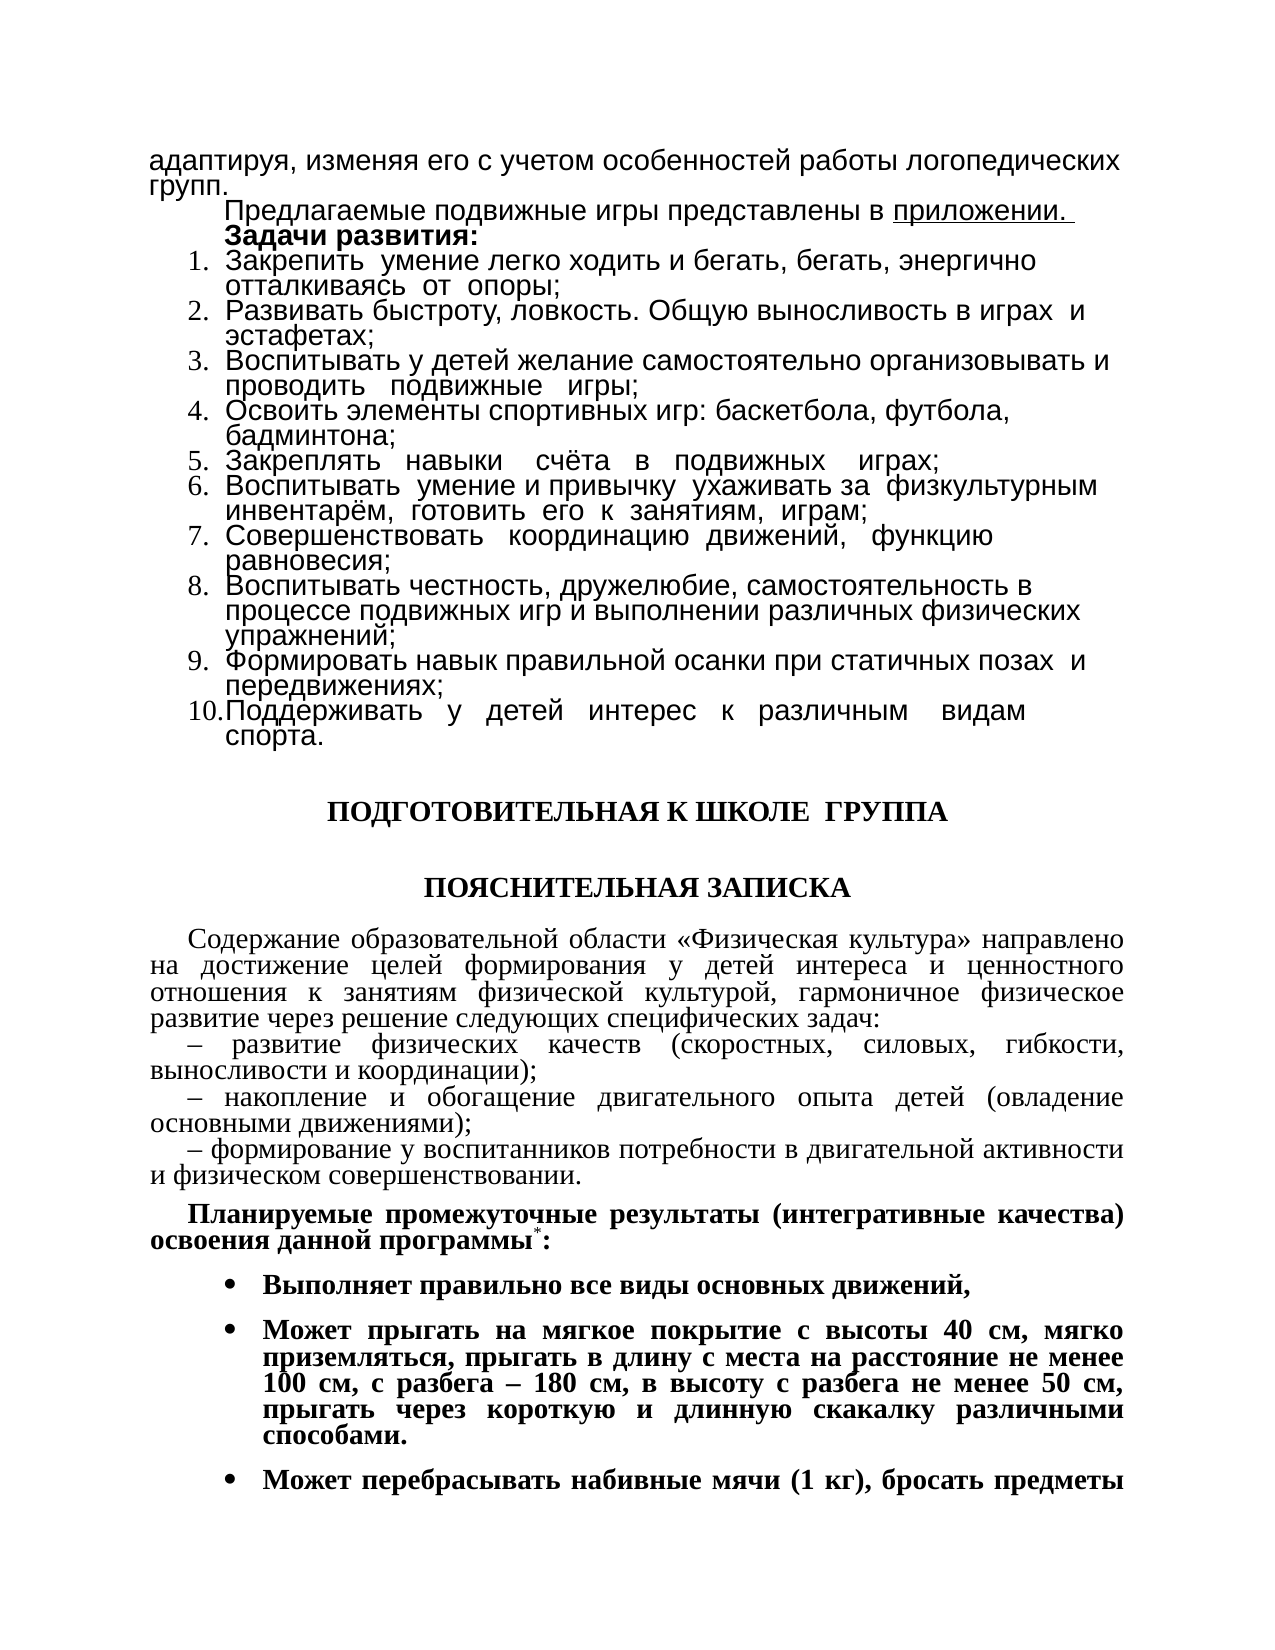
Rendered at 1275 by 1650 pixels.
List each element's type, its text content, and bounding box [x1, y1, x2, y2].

text 2. Развивать быстроту, ловкость. Общую выносливость в играх и эстафетах; [187, 300, 1125, 350]
text 9. Формировать навык правильной осанки при статичных позах и передвижениях; [187, 650, 1125, 700]
text 10. Поддерживать у детей интерес к различным видам спорта. [187, 700, 1125, 750]
text ПОДГОТОВИТЕЛЬНАЯ К ШКОЛЕ ГРУППА [150, 800, 1125, 826]
text · Может прыгать на мягкое покрытие с высоты 40 см, мягко приземляться, прыгать в длину с места на расстояние не менее 100 см, с разбега – 180 см, в высоту с разбега не менее 50 см, прыгать через короткую и длинную скакалку различными способами. [225, 1319, 1125, 1450]
text Планируемые промежуточные результаты (интегративные качества) освоения данной программы*: [150, 1202, 1125, 1255]
text 7. Совершенствовать координацию движений, функцию равновесия; [187, 525, 1125, 575]
text 3. Воспитывать у детей желание самостоятельно организовывать и проводить подвижные игры; [187, 350, 1125, 400]
text · Выполняет правильно все виды основных движений, [225, 1274, 1125, 1300]
text 8. Воспитывать честность, дружелюбие, самостоятельность в процессе подвижных игр и выполнении различных физических упражнений; [187, 575, 1125, 650]
text – развитие физических качеств (скоростных, силовых, гибкости, выносливости и координации); [150, 1032, 1125, 1085]
text Предлагаемые подвижные игры представлены в приложении. [148, 200, 1125, 225]
text 4. Освоить элементы спортивных игр: баскетбола, футбола, бадминтона; [187, 400, 1125, 450]
text Пояснительная записка [150, 876, 1125, 902]
text Задачи развития: [150, 225, 1133, 250]
text – формирование у воспитанников потребности в двигательной активности и физическом совершенствовании. [150, 1137, 1125, 1190]
text – накопление и обогащение двигательного опыта детей (овладение основными движениями); [150, 1085, 1125, 1137]
text 5. Закреплять навыки счёта в подвижных играх; [187, 450, 1125, 475]
text Содержание образовательной области «Физическая культура» направлено на достижение целей формирования у детей интереса и ценностного отношения к занятиям физической культурой, гармоничное физическое развитие через решение следующих специфических задач: [150, 927, 1125, 1032]
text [148, 150, 1125, 200]
text 6. Воспитывать умение и привычку ухаживать за физкультурным инвентарём, готовить его к занятиям, играм; [187, 475, 1125, 525]
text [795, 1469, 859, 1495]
text 1. Закрепить умение легко ходить и бегать, бегать, энергично отталкиваясь от опоры; [187, 250, 1125, 300]
